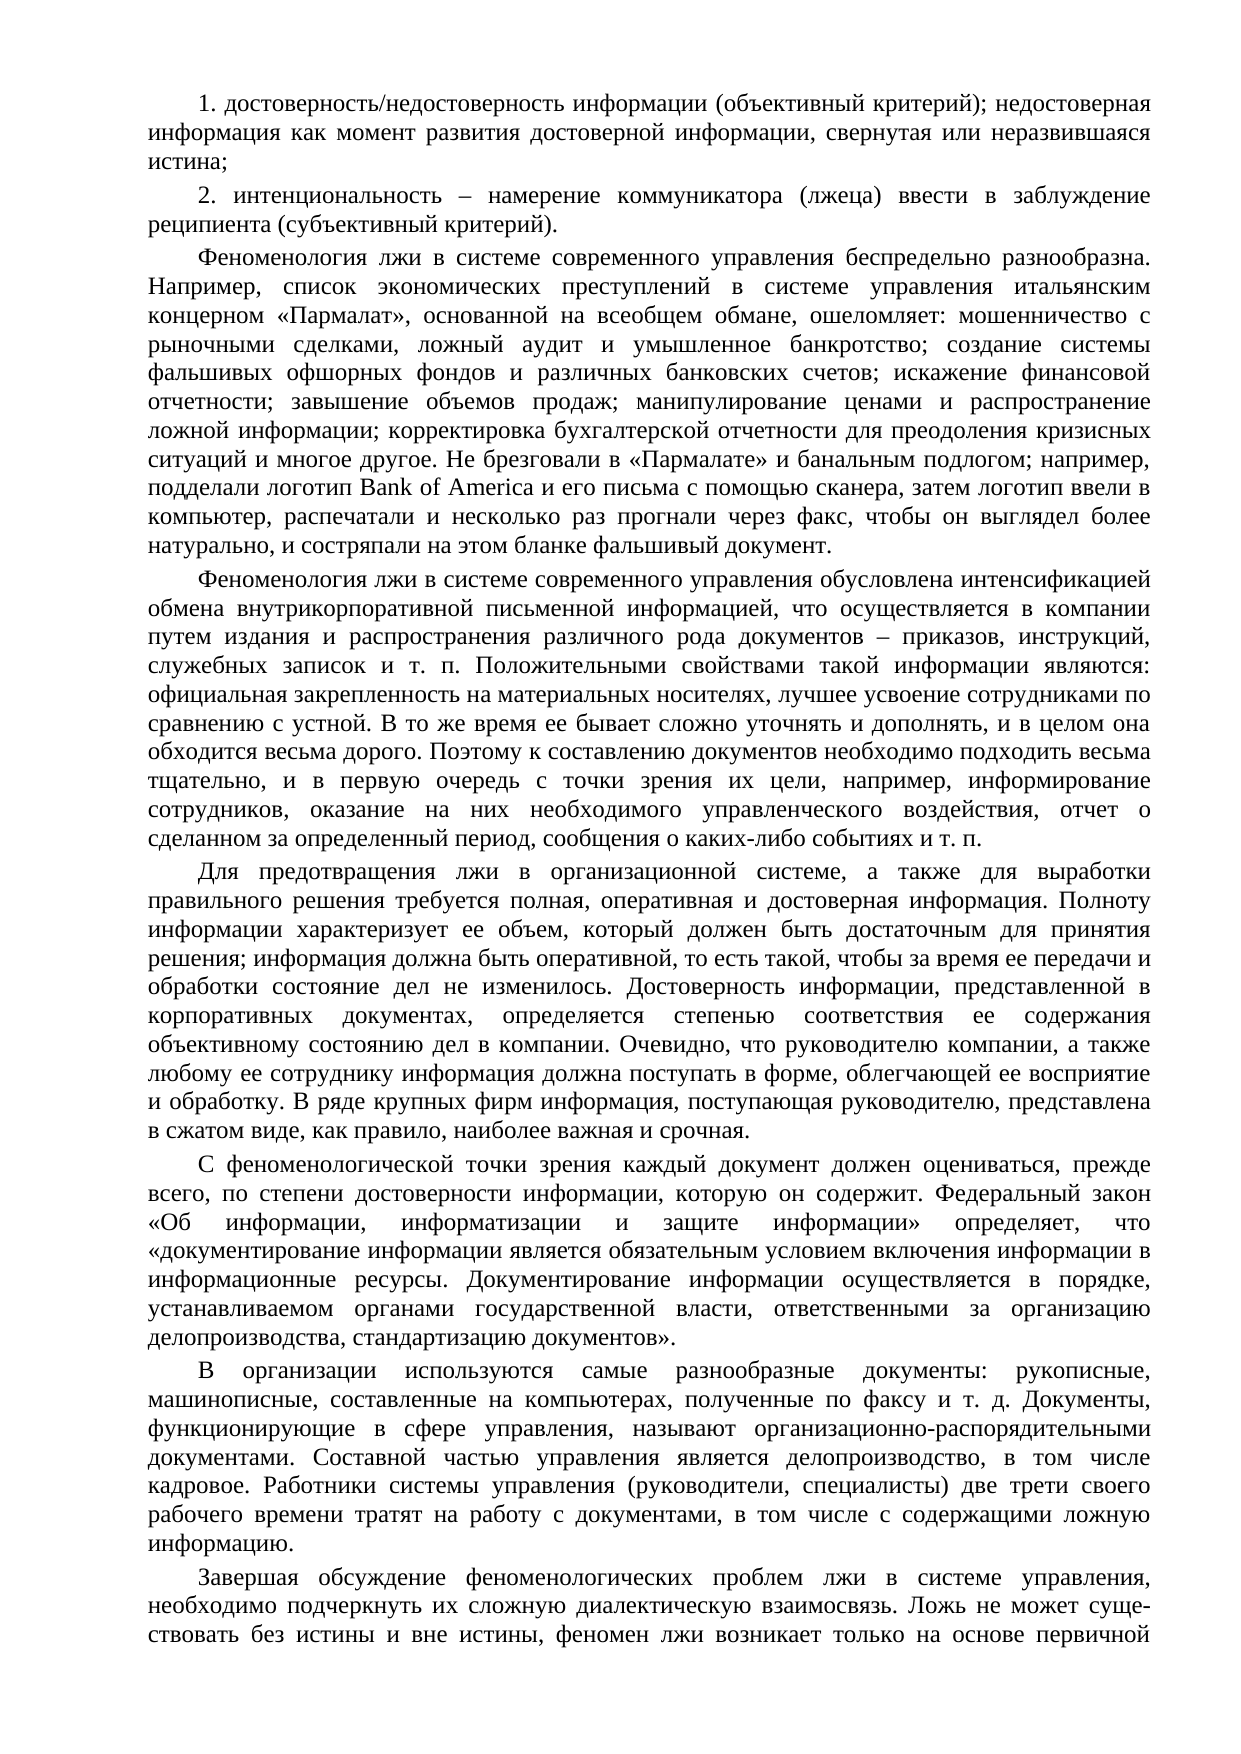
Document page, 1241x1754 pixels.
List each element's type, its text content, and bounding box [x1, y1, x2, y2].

text С феноменологической точки зрения каждый документ должен оцениваться, прежде всего, по степени достоверности информации, которую он содержит. Федеральный закон «Об информации, информатизации и защите информации» определяет, что «документирование информации является обязательным условием включения информации в информационные ресурсы. Документирование информации осуществляется в порядке, устанавливаемом органами государственной власти, ответственными за организацию делопроизводства, стандартизацию документов». [148, 1149, 1152, 1350]
text 1. достоверность/недостоверность информации (объективный критерий); недостоверная информация как момент развития достоверной информации, свернутая или неразвившаяся истина; [148, 88, 1152, 175]
text Для предотвращения лжи в организационной системе, а также для выработки правильного решения требуется полная, оперативная и достоверная информация. Полноту информации характеризует ее объем, который должен быть достаточным для принятия решения; информация должна быть оперативной, то есть такой, чтобы за время ее передачи и обработки состояние дел не изменилось. Достоверность информации, представленной в корпоративных документах, определяется степенью соответствия ее содержания объективному состоянию дел в компании. Очевидно, что руководителю компании, а также любому ее сотруднику информация должна поступать в форме, облегчающей ее восприятие и обработку. В ряде крупных фирм информация, поступающая руководителю, представлена в сжатом виде, как правило, наиболее важная и срочная. [148, 856, 1152, 1144]
text Феноменология лжи в системе современного управления беспредельно разнообразна. Например, список экономических преступлений в системе управления итальянским концерном «Пармалат», основанной на всеобщем обмане, ошеломляет: мошенничество с рыночными сделками, ложный аудит и умышленное банкротство; создание системы фальшивых офшорных фондов и различных банковских счетов; искажение финансовой отчетности; завышение объемов продаж; манипулирование ценами и распространение ложной информации; корректировка бухгалтерской отчетности для преодоления кризисных ситуаций и многое другое. Не брезговали в «Пармалате» и банальным подлогом; например, подделали логотип Bank of America и его письма с помощью сканера, затем логотип ввели в компьютер, распечатали и несколько раз прогнали через факс, чтобы он выглядел более натурально, и состряпали на этом бланке фальшивый документ. [148, 242, 1152, 559]
text 2. интенциональность – намерение коммуникатора (лжеца) ввести в заблуждение реципиента (субъективный критерий). [148, 180, 1152, 237]
text В организации используются самые разнообразные документы: рукописные, машинописные, составленные на компьютерах, полученные по факсу и т. д. Документы, функционирующие в сфере управления, называют организационно-распорядительными документами. Составной частью управления является делопроизводство, в том числе кадровое. Работники системы управления (руководители, специалисты) две трети своего рабочего времени тратят на работу с документами, в том числе с содержащими ложную информацию. [148, 1355, 1152, 1557]
text Феноменология лжи в системе современного управления обусловлена интенсификацией обмена внутрикорпоративной письменной информацией, что осуществляется в компании путем издания и распространения различного рода документов – приказов, инструкций, служебных записок и т. п. Положительными свойствами такой информации являются: официальная закрепленность на материальных носителях, лучшее усвоение сотрудниками по сравнению с устной. В то же время ее бывает сложно уточнять и дополнять, и в целом она обходится весьма дорого. Поэтому к составлению документов необходимо подходить весьма тщательно, и в первую очередь с точки зрения их цели, например, информирование сотрудников, оказание на них необходимого управленческого воздействия, отчет о сделанном за определенный период, сообщения о каких-либо событиях и т. п. [148, 564, 1152, 851]
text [148, 1562, 1152, 1648]
